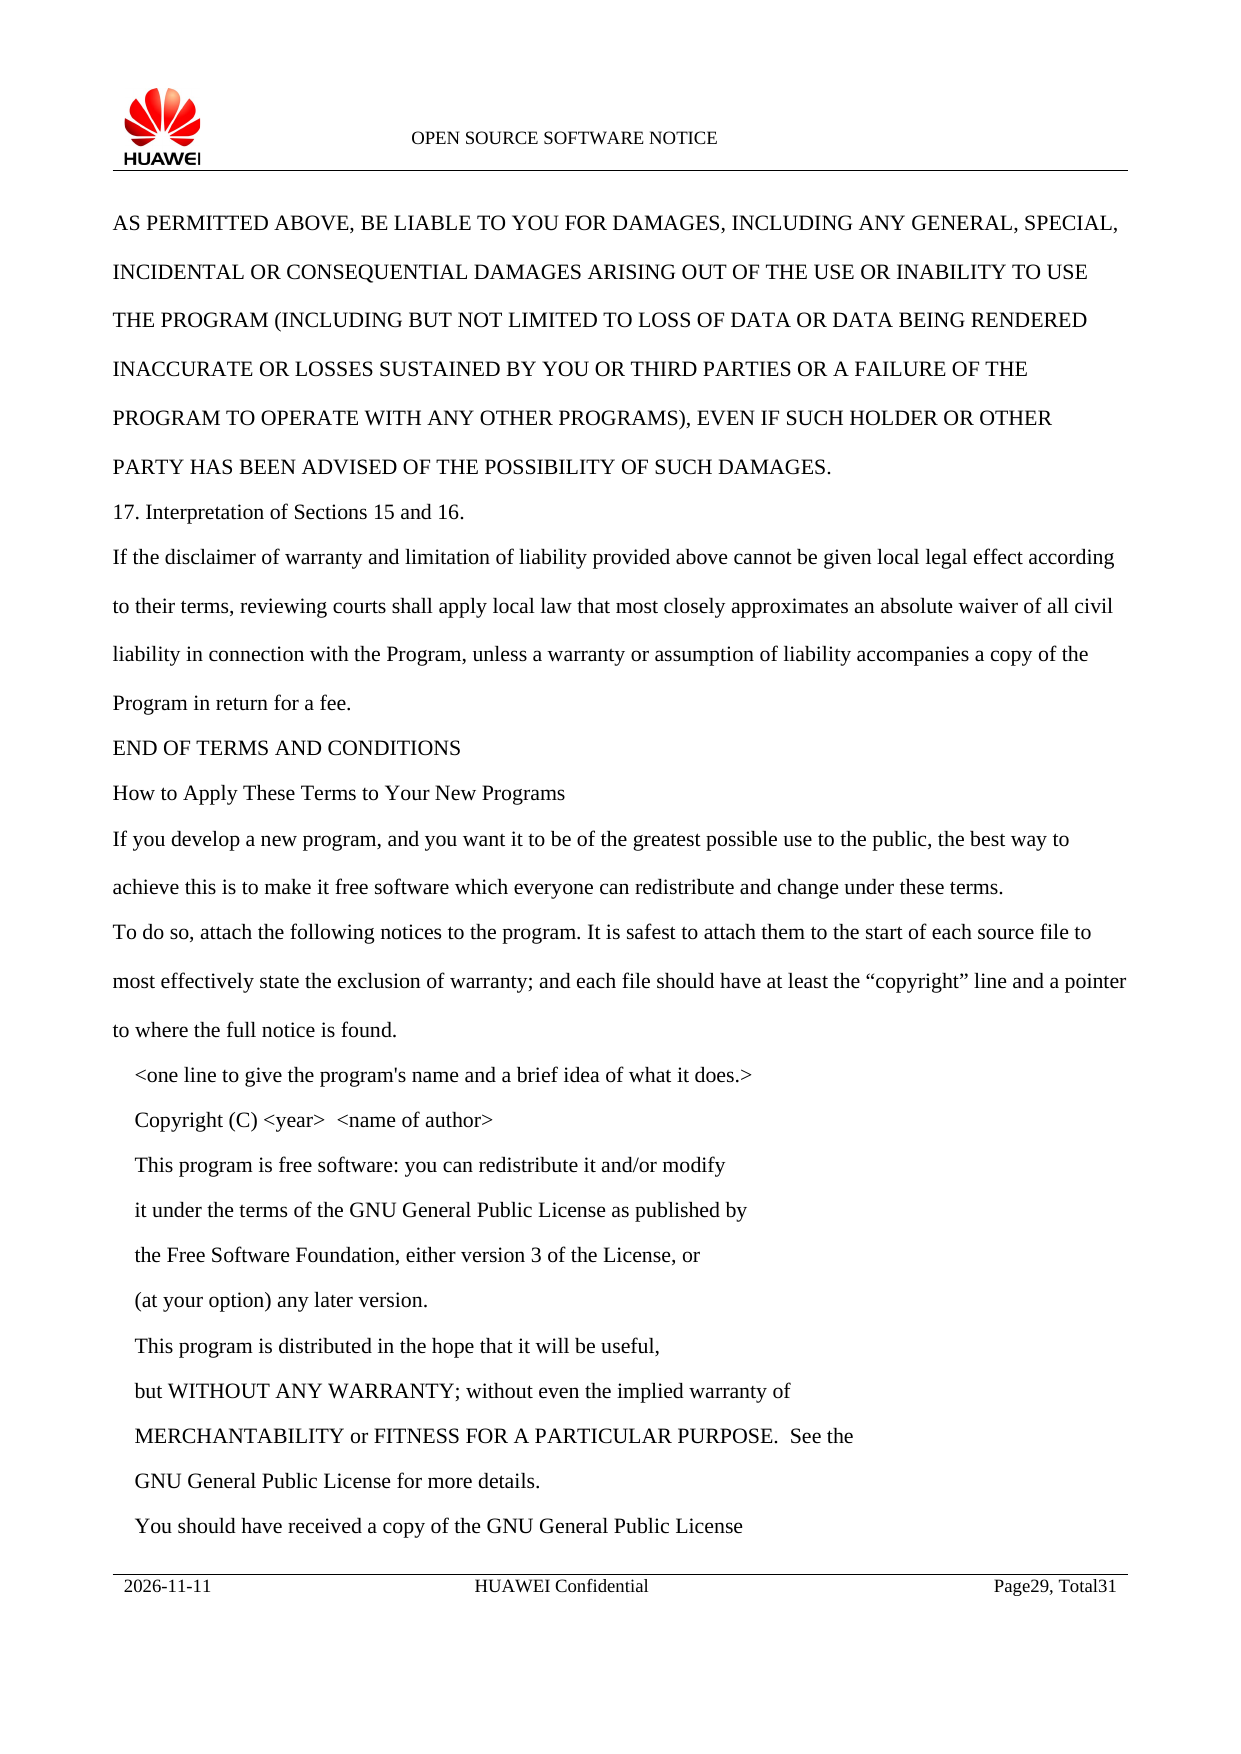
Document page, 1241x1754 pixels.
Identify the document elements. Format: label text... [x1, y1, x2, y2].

text This program is distributed in the hope that it will be useful, [112, 1329, 1128, 1361]
text MERCHANTABILITY or FITNESS FOR A PARTICULAR PURPOSE. See the [112, 1419, 1128, 1452]
text 17. Interpretation of Sections 15 and 16. [112, 495, 1128, 528]
text (at your option) any later version. [112, 1284, 1128, 1316]
text END OF TERMS AND CONDITIONS [112, 732, 1128, 764]
text You should have received a copy of the GNU General Public License [112, 1509, 1128, 1542]
text This program is free software: you can redistribute it and/or modify [112, 1148, 1128, 1181]
text How to Apply These Terms to Your New Programs [112, 777, 1128, 809]
text Copyright (C) <year> <name of author> [112, 1103, 1128, 1136]
text but WITHOUT ANY WARRANTY; without even the implied warranty of [112, 1374, 1128, 1407]
text If the disclaimer of warranty and limitation of liability provided above cannot be given local legal effect according to their terms, reviewing courts shall apply local law that most closely approximates an absolute waiver of all civil liability in connection with the Program, unless a warranty or assumption of liability accompanies a copy of the Program in return for a fee. [112, 540, 1128, 719]
picture [124, 88, 201, 165]
text GNU General Public License for more details. [112, 1464, 1128, 1497]
text <one line to give the program's name and a brief idea of what it does.> [112, 1058, 1128, 1091]
text If you develop a new program, and you want it to be of the greatest possible use to the public, the best way to achieve this is to make it free software which everyone can redistribute and change under these terms. [112, 822, 1128, 903]
text To do so, attach the following notices to the program. It is safest to attach them to the start of each source file to most effectively state the exclusion of warranty; and each file should have at least the “copyright” line and a pointer to where the full notice is found. [112, 916, 1128, 1046]
text the Free Software Foundation, either version 3 of the License, or [112, 1239, 1128, 1271]
text it under the terms of the GNU General Public License as published by [112, 1194, 1128, 1226]
